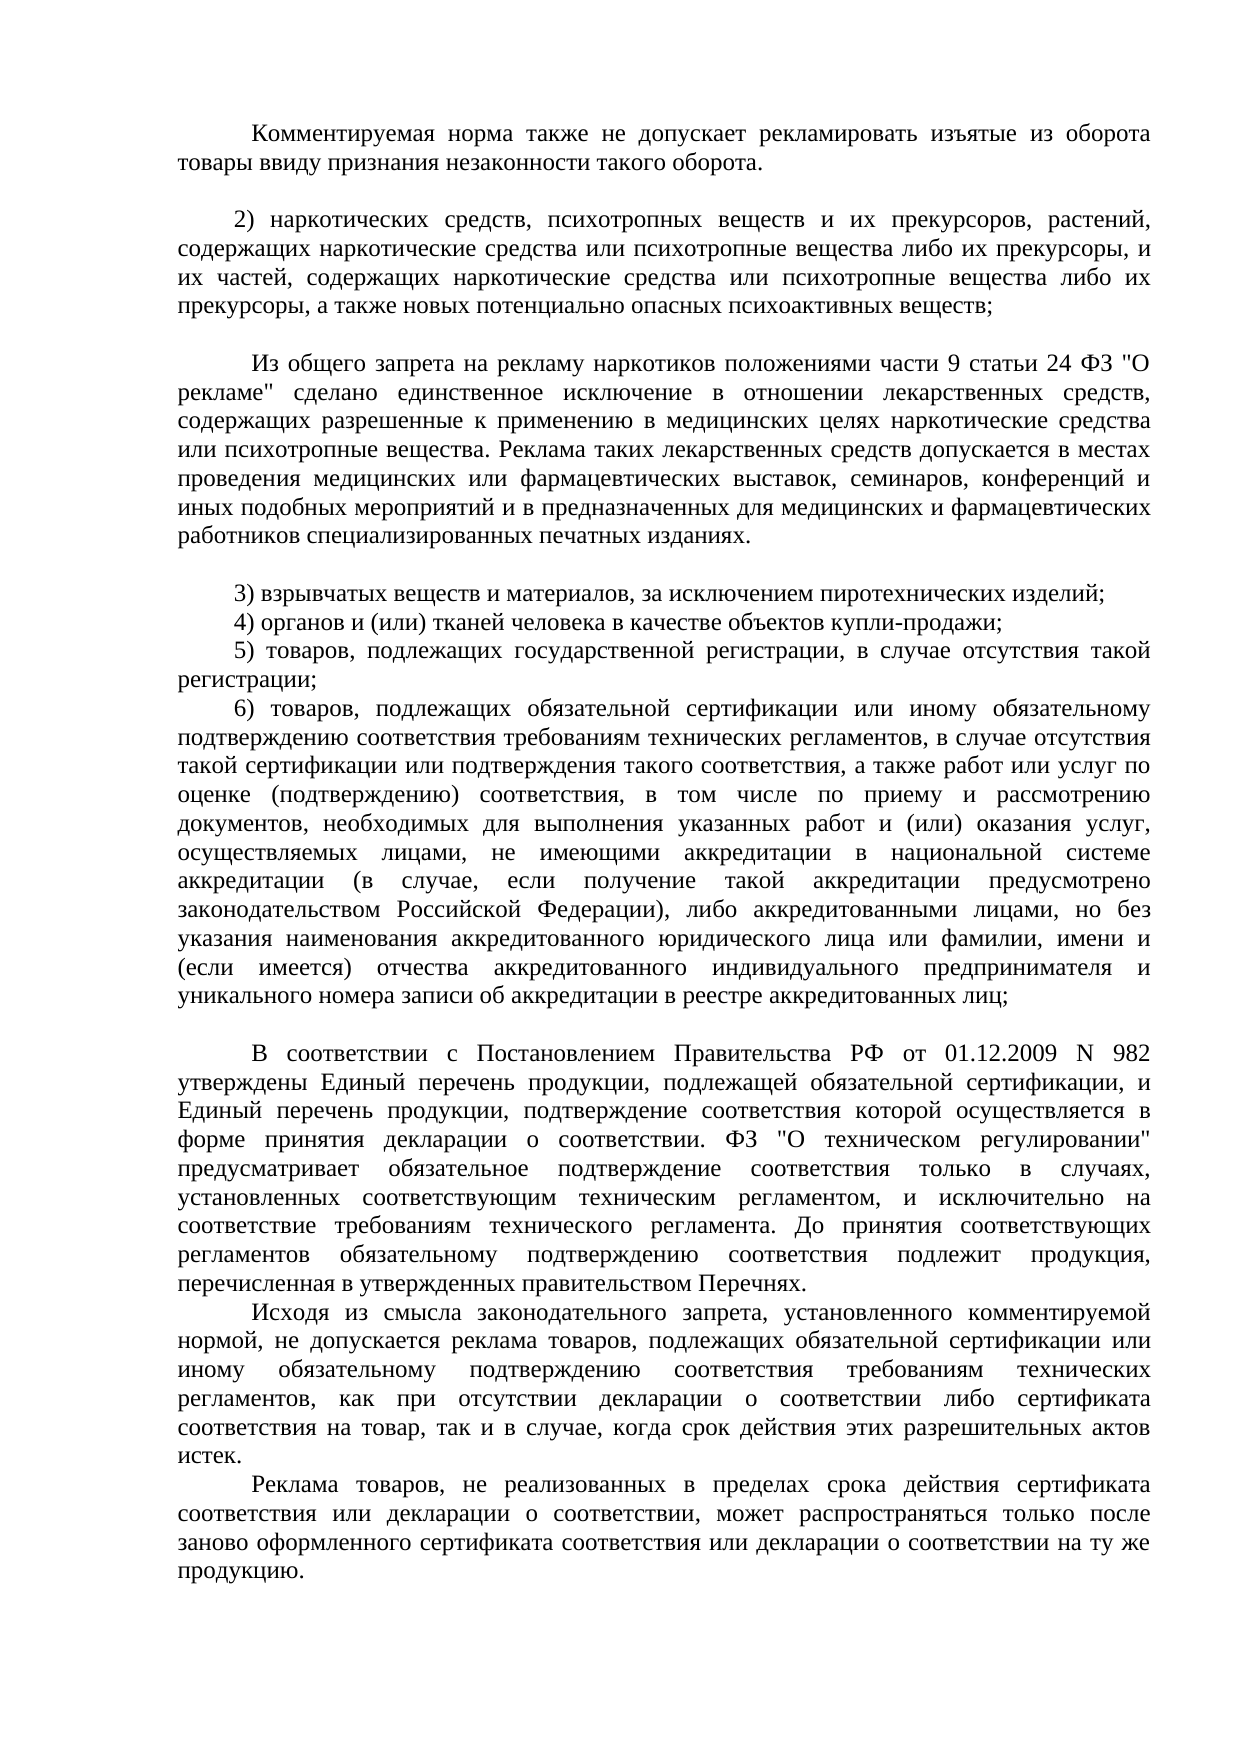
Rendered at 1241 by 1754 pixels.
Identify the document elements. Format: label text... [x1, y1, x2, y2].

text Из общего запрета на рекламу наркотиков положениями части 9 статьи 24 ФЗ "О рекламе" сделано единственное исключение в отношении лекарственных средств, содержащих разрешенные к применению в медицинских целях наркотические средства или психотропные вещества. Реклама таких лекарственных средств допускается в местах проведения медицинских или фармацевтических выставок, семинаров, конференций и иных подобных мероприятий и в предназначенных для медицинских и фармацевтических работников специализированных печатных изданиях. [177, 348, 1152, 549]
text 3) взрывчатых веществ и материалов, за исключением пиротехнических изделий; [177, 578, 1152, 607]
text Реклама товаров, не реализованных в пределах срока действия сертификата соответствия или декларации о соответствии, может распространяться только после заново оформленного сертификата соответствия или декларации о соответствии на ту же продукцию. [177, 1469, 1152, 1584]
text 4) органов и (или) тканей человека в качестве объектов купли-продажи; [177, 607, 1152, 636]
text Комментируемая норма также не допускает рекламировать изъятые из оборота товары ввиду признания незаконности такого оборота. [177, 118, 1152, 176]
text 6) товаров, подлежащих обязательной сертификации или иному обязательному подтверждению соответствия требованиям технических регламентов, в случае отсутствия такой сертификации или подтверждения такого соответствия, а также работ или услуг по оценке (подтверждению) соответствия, в том числе по приему и рассмотрению документов, необходимых для выполнения указанных работ и (или) оказания услуг, осуществляемых лицами, не имеющими аккредитации в национальной системе аккредитации (в случае, если получение такой аккредитации предусмотрено законодательством Российской Федерации), либо аккредитованными лицами, но без указания наименования аккредитованного юридического лица или фамилии, имени и (если имеется) отчества аккредитованного индивидуального предпринимателя и уникального номера записи об аккредитации в реестре аккредитованных лиц; [177, 693, 1152, 1009]
text Исходя из смысла законодательного запрета, установленного комментируемой нормой, не допускается реклама товаров, подлежащих обязательной сертификации или иному обязательному подтверждению соответствия требованиям технических регламентов, как при отсутствии декларации о соответствии либо сертификата соответствия на товар, так и в случае, когда срок действия этих разрешительных актов истек. [177, 1297, 1152, 1469]
text В соответствии с Постановлением Правительства РФ от 01.12.2009 N 982 утверждены Единый перечень продукции, подлежащей обязательной сертификации, и Единый перечень продукции, подтверждение соответствия которой осуществляется в форме принятия декларации о соответствии. ФЗ "О техническом регулировании" предусматривает обязательное подтверждение соответствия только в случаях, установленных соответствующим техническим регламентом, и исключительно на соответствие требованиям технического регламента. До принятия соответствующих регламентов обязательному подтверждению соответствия подлежит продукция, перечисленная в утвержденных правительством Перечнях. [177, 1038, 1152, 1297]
text 2) наркотических средств, психотропных веществ и их прекурсоров, растений, содержащих наркотические средства или психотропные вещества либо их прекурсоры, и их частей, содержащих наркотические средства или психотропные вещества либо их прекурсоры, а также новых потенциально опасных психоактивных веществ; [177, 204, 1152, 319]
text 5) товаров, подлежащих государственной регистрации, в случае отсутствия такой регистрации; [177, 636, 1152, 693]
